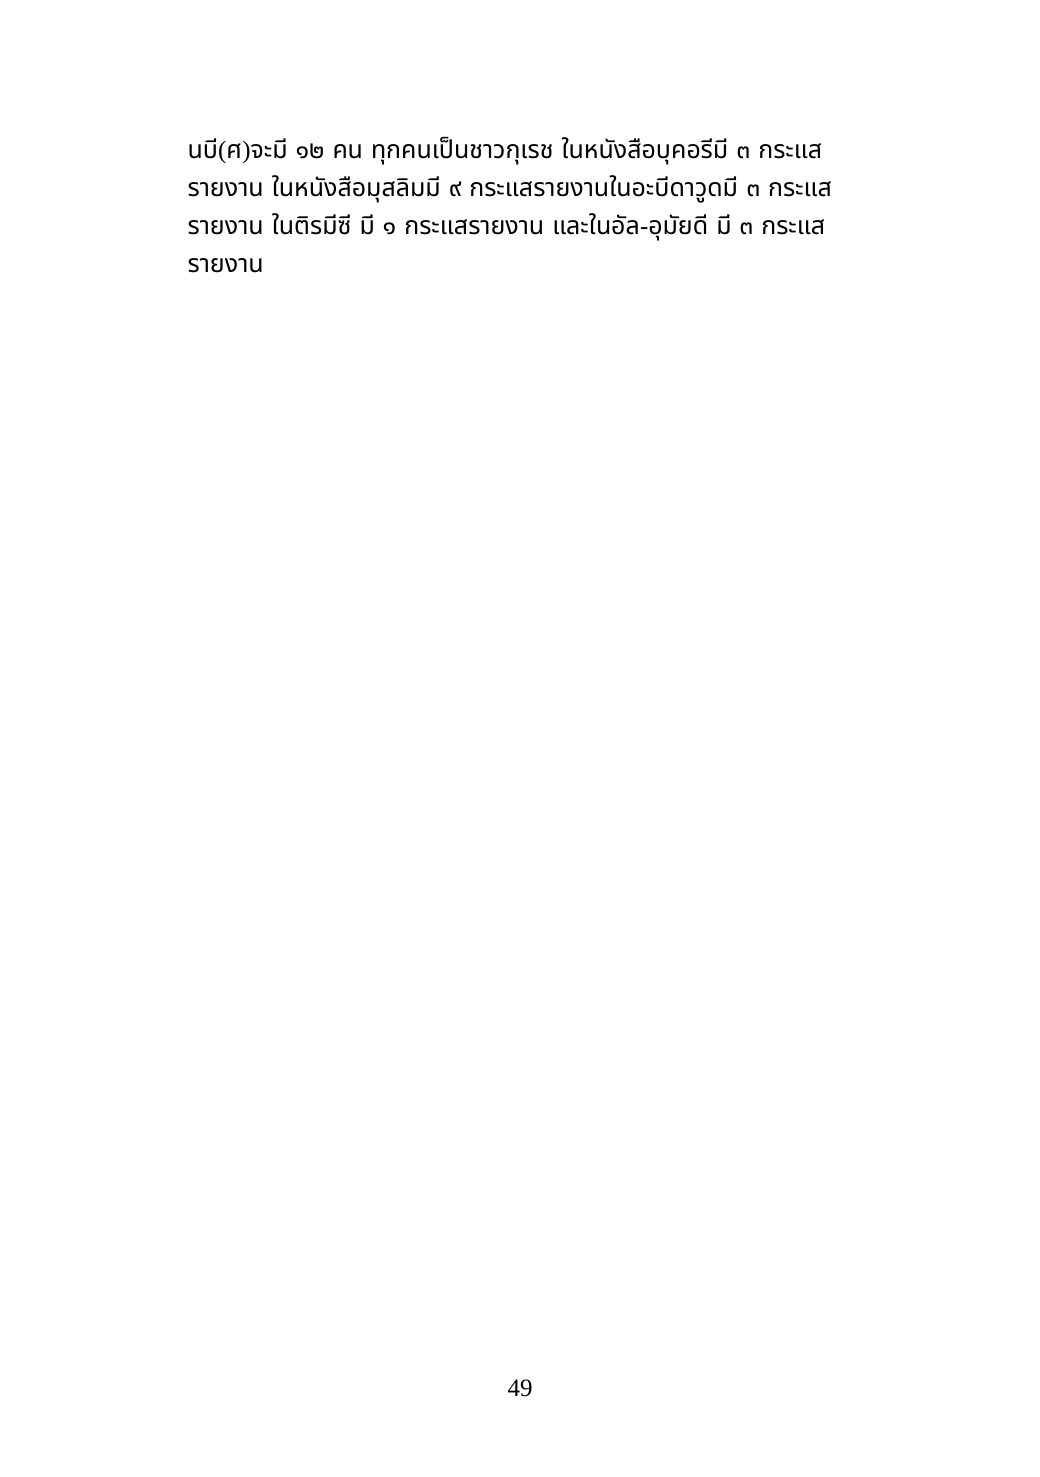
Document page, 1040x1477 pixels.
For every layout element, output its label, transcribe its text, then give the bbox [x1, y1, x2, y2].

text นบี(ศ)จะมี ๑๒ คน ทุกคนเป็นชาวกุเรช ในหนังสือบุคอรีมี ๓ กระแสรายงาน ในหนังสือมุสลิมมี ๙ กระแสรายงานในอะบีดาวูดมี ๓ กระแสรายงาน ในติรมีซี มี ๑ กระแสรายงาน และในอัล-อุมัยดี มี ๓ กระแสรายงาน [187, 132, 852, 283]
